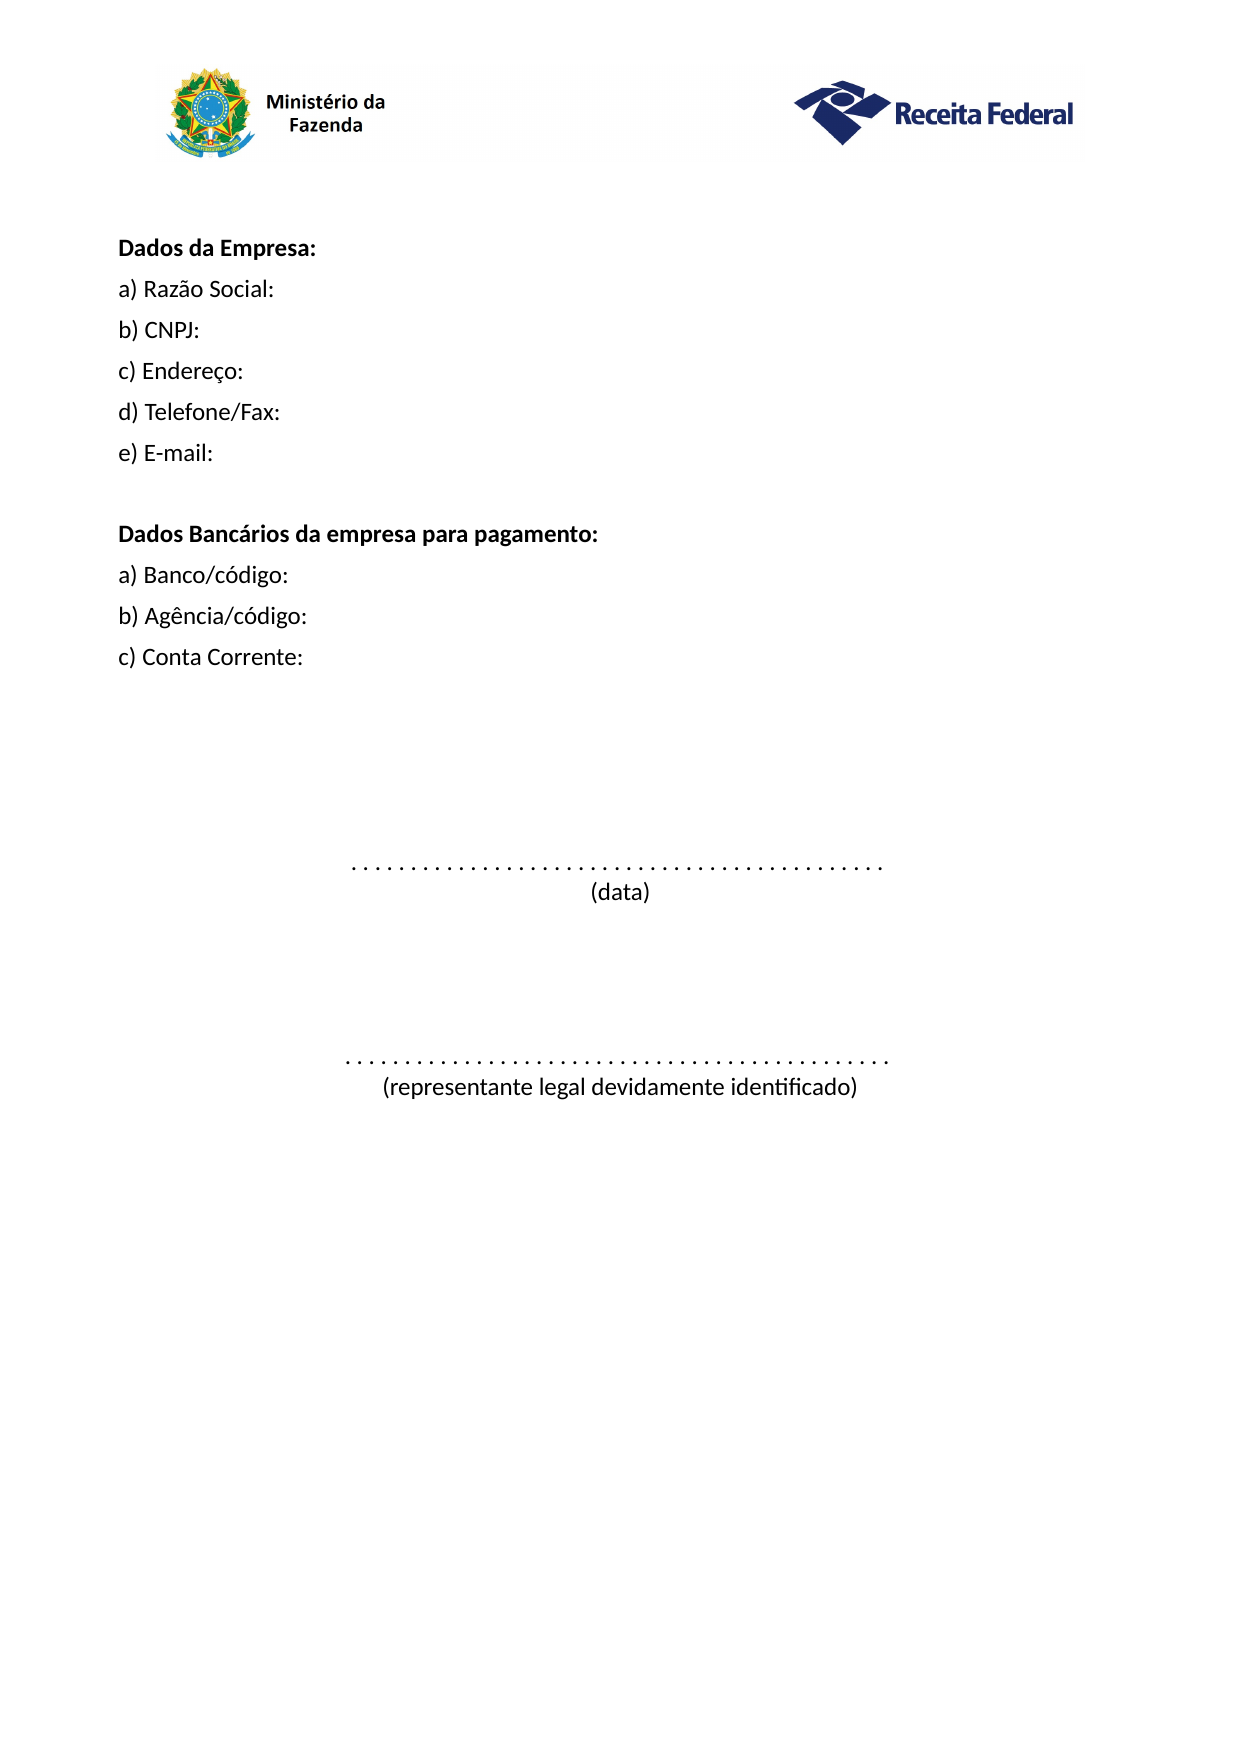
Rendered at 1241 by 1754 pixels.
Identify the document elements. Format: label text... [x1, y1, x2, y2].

text . . . . . . . . . . . . . . . . . . . . . . . . . . . . . . . . . . . . . . . . . . . . . (data) [118, 846, 1122, 907]
text c) Conta Corrente: [118, 641, 1122, 672]
text Dados da Empresa: [118, 232, 1122, 262]
text . . . . . . . . . . . . . . . . . . . . . . . . . . . . . . . . . . . . . . . . . . . . . . (representante legal devidamente identificado) [118, 1040, 1122, 1101]
text b) CNPJ: [118, 314, 1122, 344]
text a) Razão Social: [118, 273, 1122, 303]
text b) Agência/código: [118, 600, 1122, 631]
text c) Endereço: [118, 355, 1122, 385]
text d) Telefone/Fax: [118, 396, 1122, 426]
picture [155, 64, 1085, 162]
text e) E-mail: [118, 437, 1122, 467]
text Dados Bancários da empresa para pagamento: [118, 518, 1122, 549]
text a) Banco/código: [118, 559, 1122, 590]
